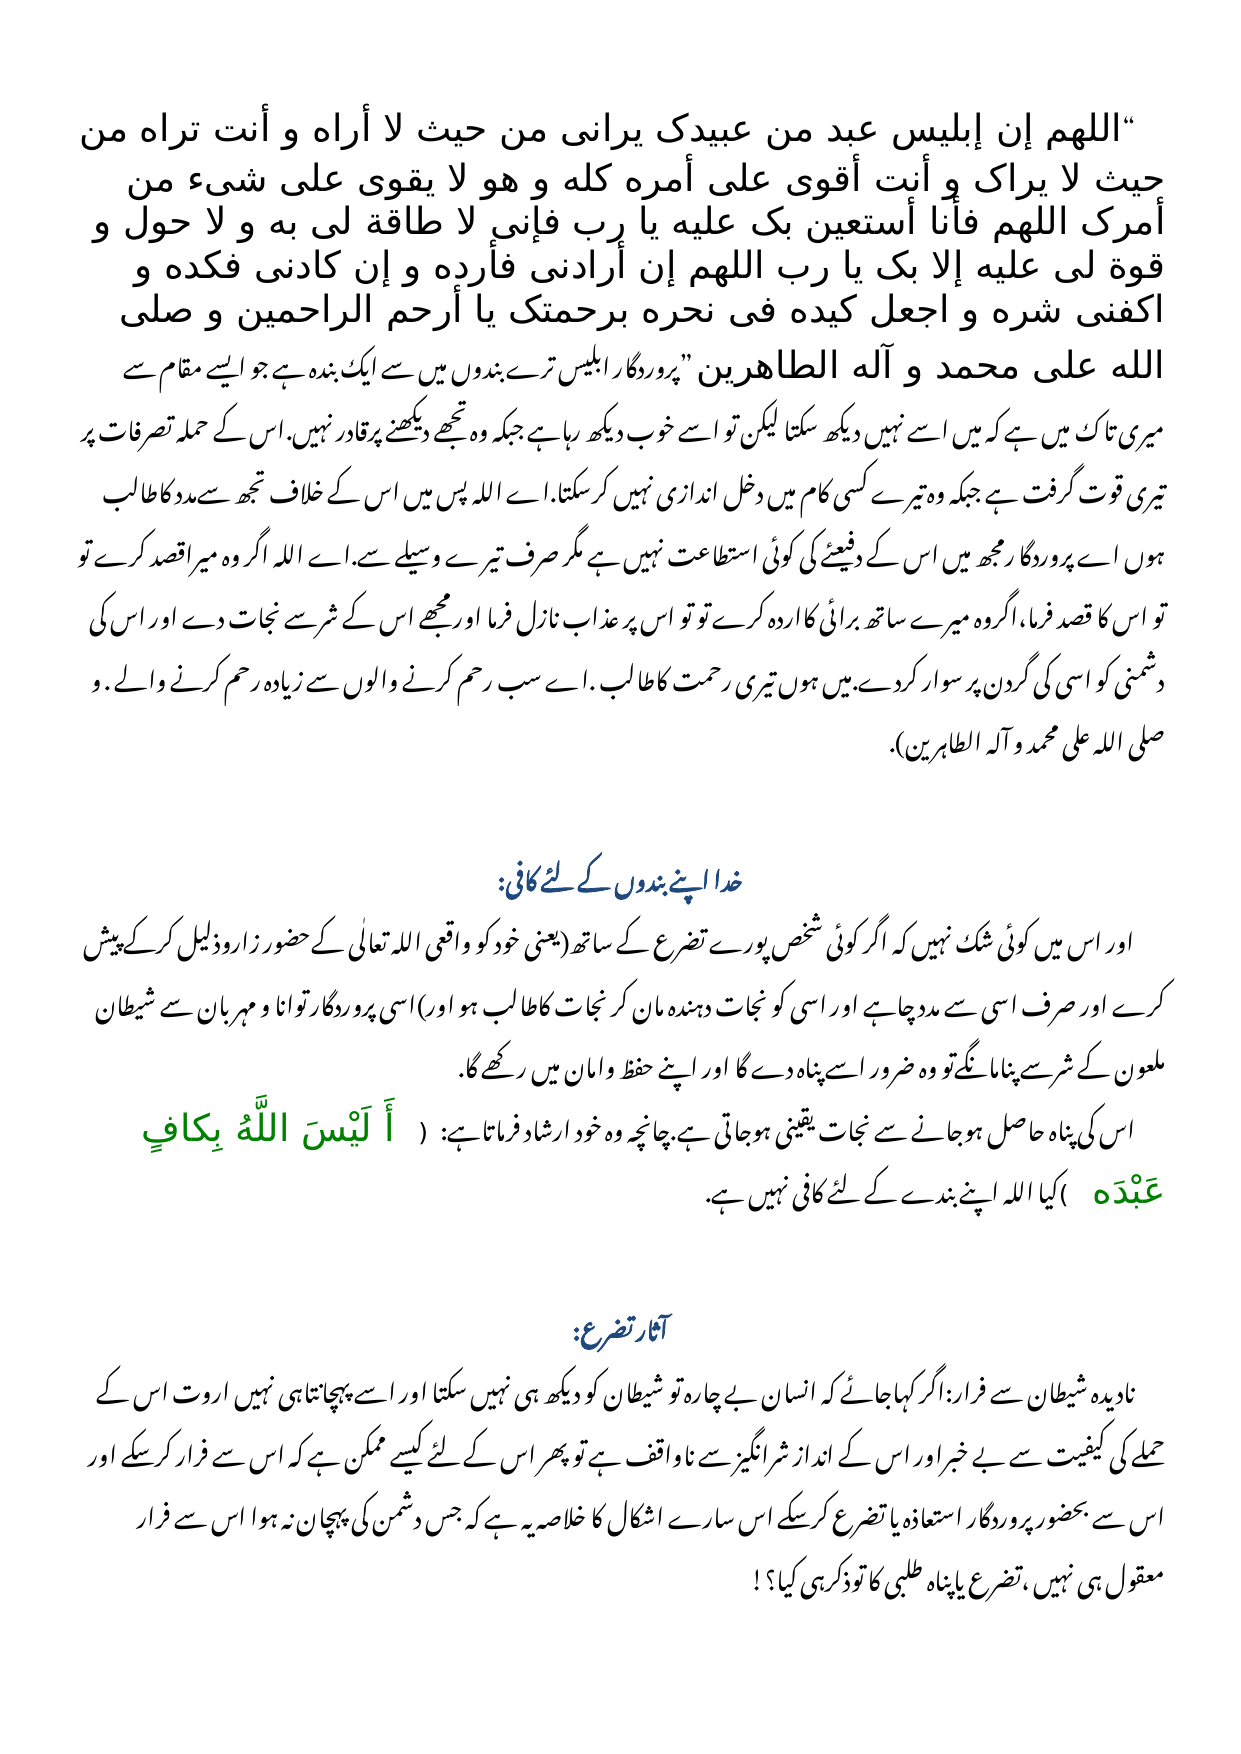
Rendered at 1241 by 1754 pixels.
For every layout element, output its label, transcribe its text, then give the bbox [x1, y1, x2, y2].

text اور اس میں کوئی شک نہیں کہ اگر کوئی شخص پورے تضرع کے ساتھ(یعنی خود کو واقعی اللہ تعالٰی کےحضور زاروذلیل کرکے پیش کرے اور صرف اسی سے مدد چاہے اور اسی کو نجات دہندہ مان کر نجات کاطالب ہو اور)اسی پروردگار توانا و مہربان سے شیطان ملعون کے شرسے پنامانگےتو وہ ضرور اسے پناہ دے گا اور اپنے حفظ وامان میں رکھے گا. [75, 906, 1165, 1093]
text نادیدہ شیطان سے فرار:اگر کہاجائے کہ انسان بے چارہ تو شیطان کو دیکھ ہی نہیں سکتا اور اسے پہچانتاہی نہیں اروت اس کے حملے کی کیفیت سے بے خبراور اس کے انداز شرانگیز سے ناواقف ہے تو پھر اس کے لئے کیسے ممکن ہے کہ اس سے فرار کرسکے اور اس سے بحضورپروردگار استعاذہ یا تضرع کرسکے اس سارے اشکال کا خلاصہ یہ ہے کہ جس دشمن کی پہچان نہ ہوا اس سے فرار معقول ہی نہیں ،تضرع یاپناہ طلبی کا توذکرہی کیا؟! [75, 1356, 1165, 1606]
subtitle خدا اپنے بندوں کے لئے کافی: [75, 843, 1165, 906]
text “اللهم إن إبلیس عبد من عبیدک یرانی من حیث لا أراه و أنت تراه من حیث لا یراک و أنت أقوى على أمره کله و هو لا یقوى على شی‏ء من أمرک اللهم فأنا أستعین بک علیه یا رب فإنی لا طاقة لی به و لا حول و قوة لی علیه إلا بک یا رب اللهم إن أرادنی فأرده و إن کادنی فکده و اکفنی شره و اجعل کیده فی نحره برحمتک یا أرحم الراحمین و صلى الله على محمد و آله الطاهرین ”پروردگار ابلیس ترے بندوں میں سے ایک بندہ ہے جو ایسے مقام سے میری تاک میں ہے کہ میں اسے نہیں دیکھ سکتا لیکن تو اسے خوب دیکھ رہاہے جبکہ وہ تجھے دیکھنے پرقادر نہیں.اس کے حملہ تصرفات پر تیری قوت گرفت ہے جبکہ وہ تیرے کسی کام میں دخل اندازی نہیں کرسکتا.اے اللہ پس میں اس کے خلاف تجھ سےمدد کاطالب ہوں اے پروردگا رمجھ میں اس کے دفیعئے کی کوئی استطاعت نہیں ہے مگر صرف تیر ے وسیلے سے.اے اللہ اگر وہ میراقصد کرے تو تو اس کا قصد فرما،اگروہ میرے ساتھ برائی کااردہ کرے تو تو اس پر عذاب نازل فرما اور مجھے اس کے شرسے نجات دے اور اس کی دشمنی کو اسی کی گردن پر سوار کردے.میں ہوں تیری رحمت کاطالب .اے سب رحم کرنے والوں سے زیادہ رحم کرنے والے . و صلى اللہ على محمد و آلہ الطاہرین). [75, 94, 1165, 768]
text اس کی پناہ حاصل ہوجانے سے نجات یقینی ہوجاتی ہے.چانچہ وہ خود ارشاد فرماتاہے: ( أَ لَيْسَ اللَّهُ بِکافٍ عَبْدَه‏ )کیا اللہ اپنے بندے کے لئے کافی نہیں ہے. [75, 1093, 1165, 1218]
subtitle آثار تضرع: [75, 1293, 1165, 1356]
